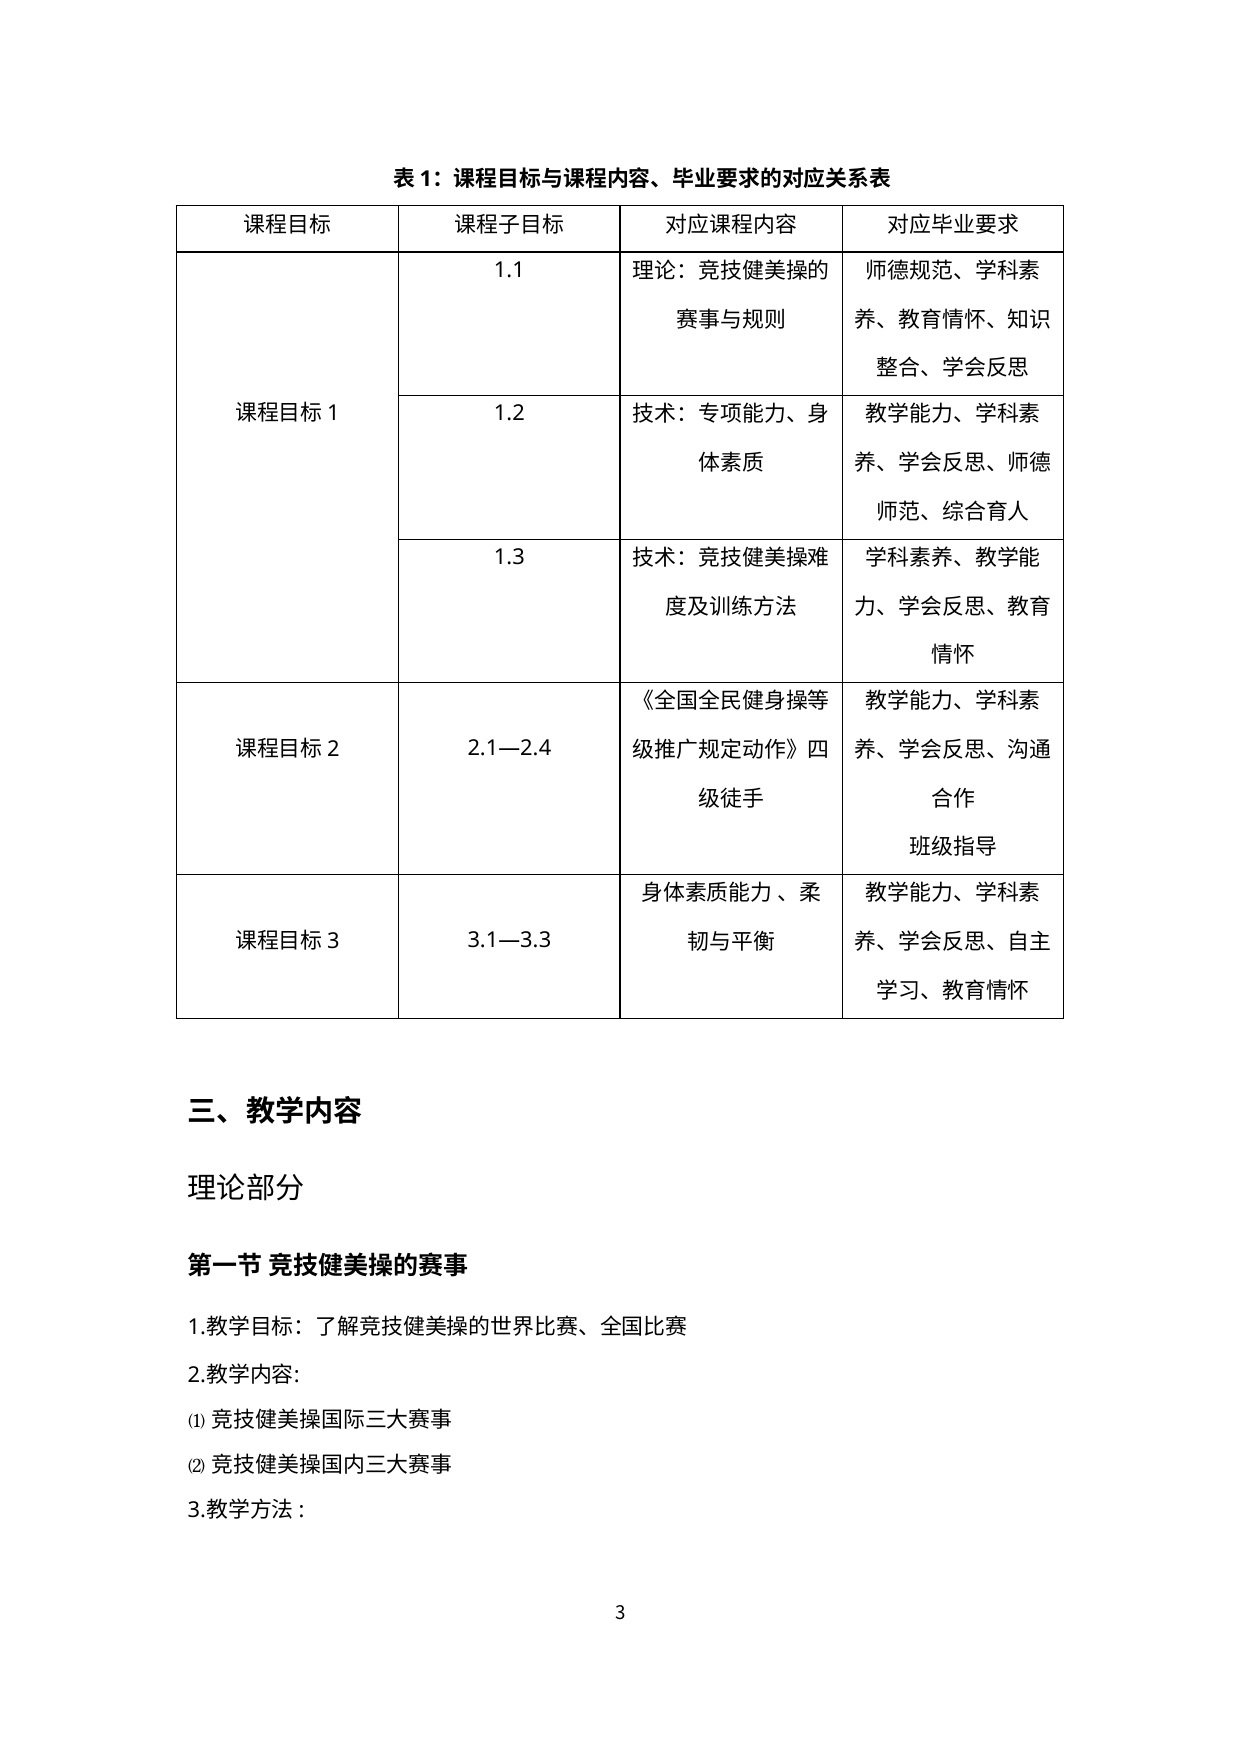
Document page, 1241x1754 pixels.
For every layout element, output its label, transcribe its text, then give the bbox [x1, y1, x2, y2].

table_cell 学科素养、教学能力、学会反思、教育情怀 [843, 540, 1063, 682]
text 理论部分 [187, 1153, 1053, 1218]
table_cell 1.3 [399, 540, 619, 682]
table_cell 教学能力、学科素养、学会反思、自主学习、教育情怀 [843, 875, 1063, 1017]
table_cell 身体素质能力 、柔韧与平衡 [621, 875, 842, 1017]
table_cell 1.1 [399, 253, 619, 395]
table_cell 教学能力、学科素养、学会反思、沟通合作 班级指导 [843, 683, 1063, 874]
table_cell 1.2 [399, 396, 619, 538]
table_cell 课程目标2 [177, 683, 398, 874]
text 3.教学方法 : [187, 1492, 1053, 1524]
table_header 对应课程内容 [621, 206, 842, 251]
table_header 课程子目标 [399, 206, 619, 251]
table_cell 技术：专项能力、身体素质 [621, 396, 842, 538]
table_cell 课程目标3 [177, 875, 398, 1017]
text ⑵ 竞技健美操国内三大赛事 [187, 1447, 1053, 1479]
text 三、教学内容 [187, 1076, 1053, 1141]
table_header 对应毕业要求 [843, 206, 1063, 251]
table_cell 课程目标1 [177, 253, 398, 682]
text 1.教学目标：了解竞技健美操的世界比赛、全国比赛 [187, 1308, 1053, 1341]
table_header 课程目标 [177, 206, 398, 251]
table_cell 师德规范、学科素养、教育情怀、知识整合、学会反思 [843, 253, 1063, 395]
table_cell 技术：竞技健美操难度及训练方法 [621, 540, 842, 682]
table_cell 理论：竞技健美操的赛事与规则 [621, 253, 842, 395]
text 2.教学内容: [187, 1357, 1053, 1389]
text ⑴ 竞技健美操国际三大赛事 [187, 1402, 1053, 1434]
table_cell 3.1—3.3 [399, 875, 619, 1017]
table_cell 2.1—2.4 [399, 683, 619, 874]
table_cell 《全国全民健身操等级推广规定动作》四级徒手 [621, 683, 842, 874]
text 第一节 竞技健美操的赛事 [187, 1231, 1053, 1296]
table_cell 教学能力、学科素养、学会反思、师德师范、综合育人 [843, 396, 1063, 538]
text 表1：课程目标与课程内容、毕业要求的对应关系表 [187, 160, 1053, 193]
